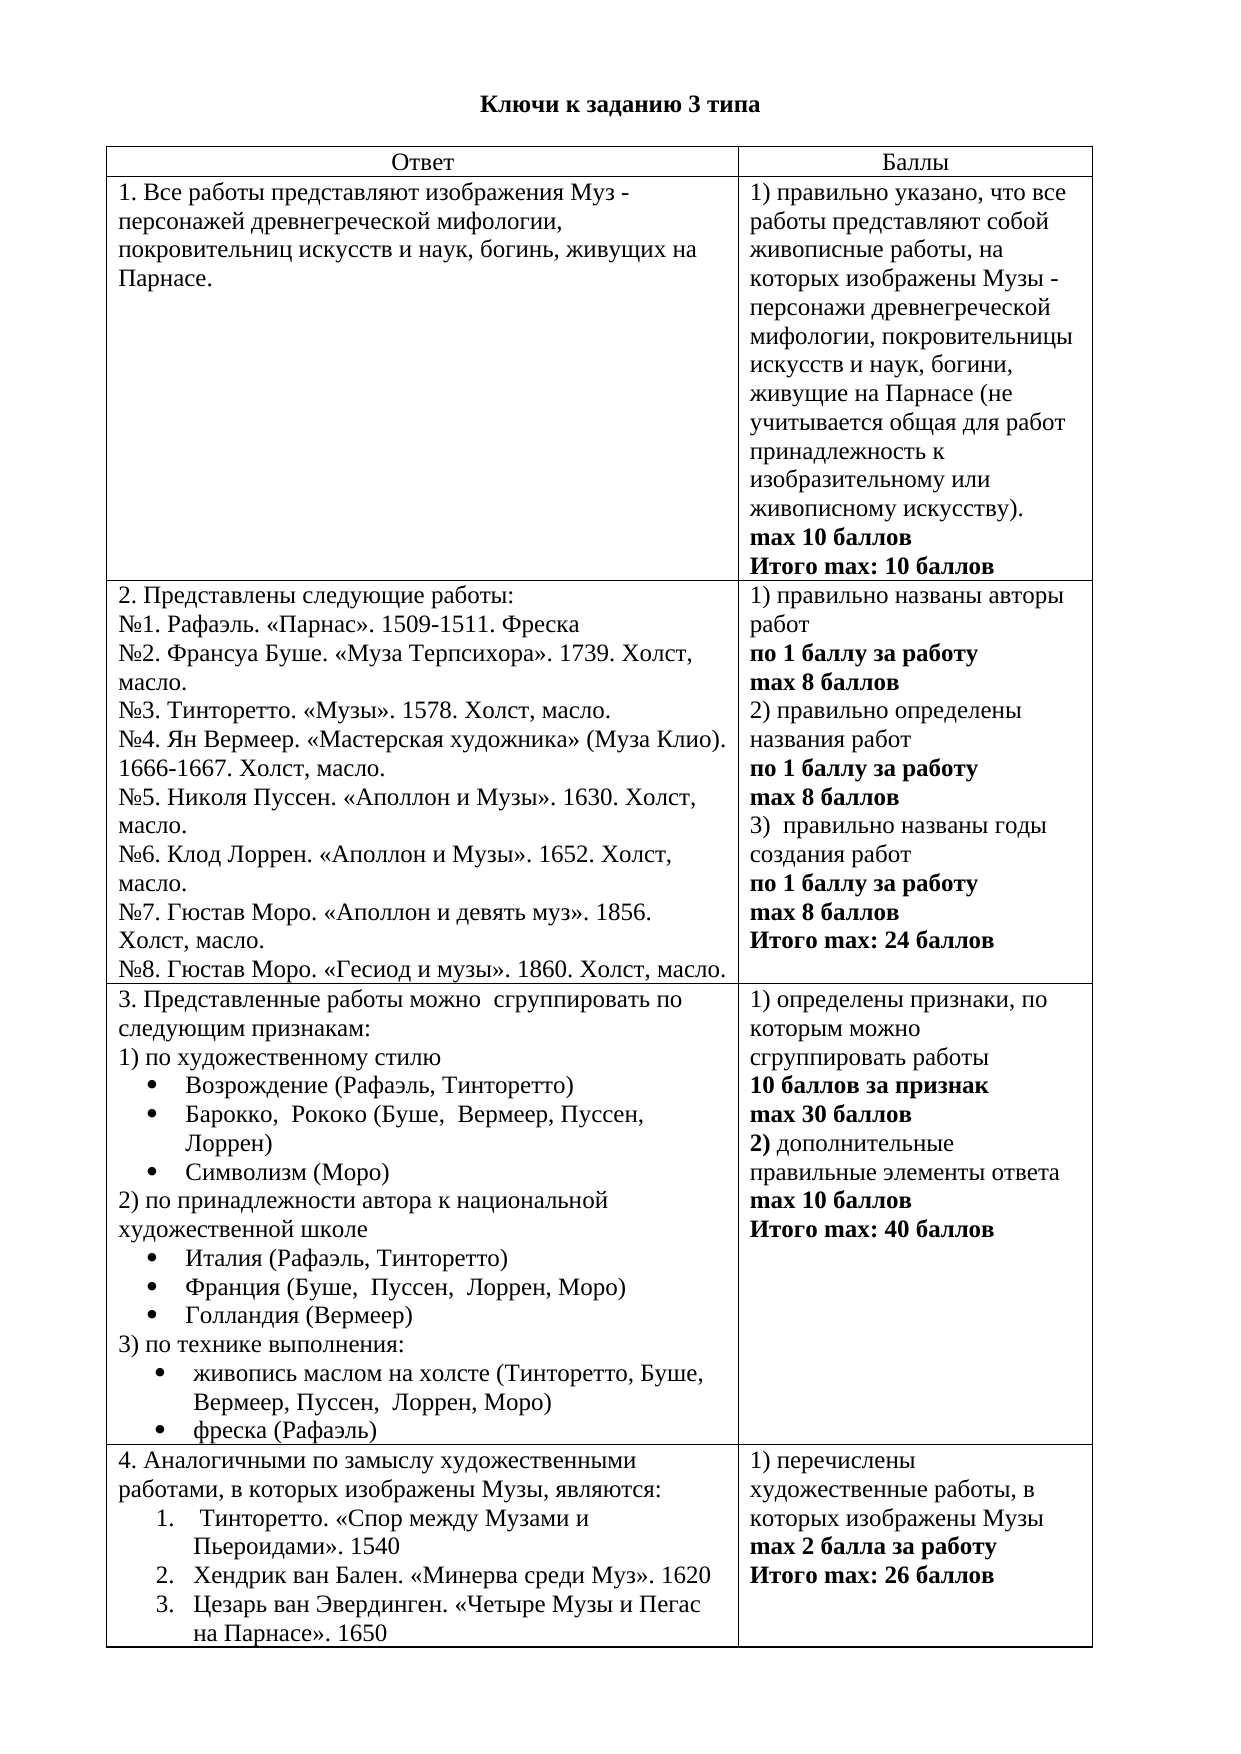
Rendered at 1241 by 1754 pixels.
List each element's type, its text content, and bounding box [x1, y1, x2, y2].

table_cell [107, 1445, 738, 1646]
table_cell 2. Представлены следующие работы: №1. Рафаэль. «Парнас». 1509-1511. Фреска №2. Франсуа Буше. «Муза Терпсихора». 1739. Холст, масло. №3. Тинторетто. «Музы». 1578. Холст, масло. №4. Ян Вермеер. «Мастерская художника» (Муза Клио). 1666-1667. Холст, масло. №5. Николя Пуссен. «Аполлон и Музы». 1630. Холст, масло. №6. Клод Лоррен. «Аполлон и Музы». 1652. Холст, масло. №7. Гюстав Моро. «Аполлон и девять муз». 1856. Холст, масло. №8. Гюстав Моро. «Гесиод и музы». 1860. Холст, масло. [107, 581, 738, 983]
table_cell 1) правильно названы авторы работ по 1 баллу за работу max 8 баллов 2) правильно определены названия работ по 1 баллу за работу max 8 баллов 3) правильно названы годы создания работ по 1 баллу за работу max 8 баллов Итого max: 24 баллов [739, 581, 1092, 983]
table_cell 1) определены признаки, по которым можно сгруппировать работы 10 баллов за признак max 30 баллов 2) дополнительные правильные элементы ответа max 10 баллов Итого max: 40 баллов [739, 984, 1092, 1444]
table_cell 3. Представленные работы можно сгруппировать по следующим признакам: 1) по художественному стилю Возрождение (Рафаэль, Тинторетто) Барокко, Рококо (Буше, Вермеер, Пуссен, Лоррен) Символизм (Моро) 2) по принадлежности автора к национальной художественной школе Италия (Рафаэль, Тинторетто) Франция (Буше, Пуссен, Лоррен, Моро) Голландия (Вермеер) 3) по технике выполнения: живопись маслом на холсте (Тинторетто, Буше, Вермеер, Пуссен, Лоррен, Моро) фреска (Рафаэль) [107, 984, 738, 1444]
text Ключи к заданию 3 типа [118, 89, 1122, 117]
table_cell 1) правильно указано, что все работы представляют собой живописные работы, на которых изображены Музы - персонажи древнегреческой мифологии, покровительницы искусств и наук, богини, живущие на Парнасе (не учитывается общая для работ принадлежность к изобразительному или живописному искусству). max 10 баллов Итого max: 10 баллов [739, 177, 1092, 579]
table_header Баллы [739, 147, 1092, 176]
table_cell 1. Все работы представляют изображения Муз - персонажей древнегреческой мифологии, покровительниц искусств и наук, богинь, живущих на Парнасе. [107, 177, 738, 579]
table_header Ответ [107, 147, 738, 176]
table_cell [739, 1445, 1092, 1646]
